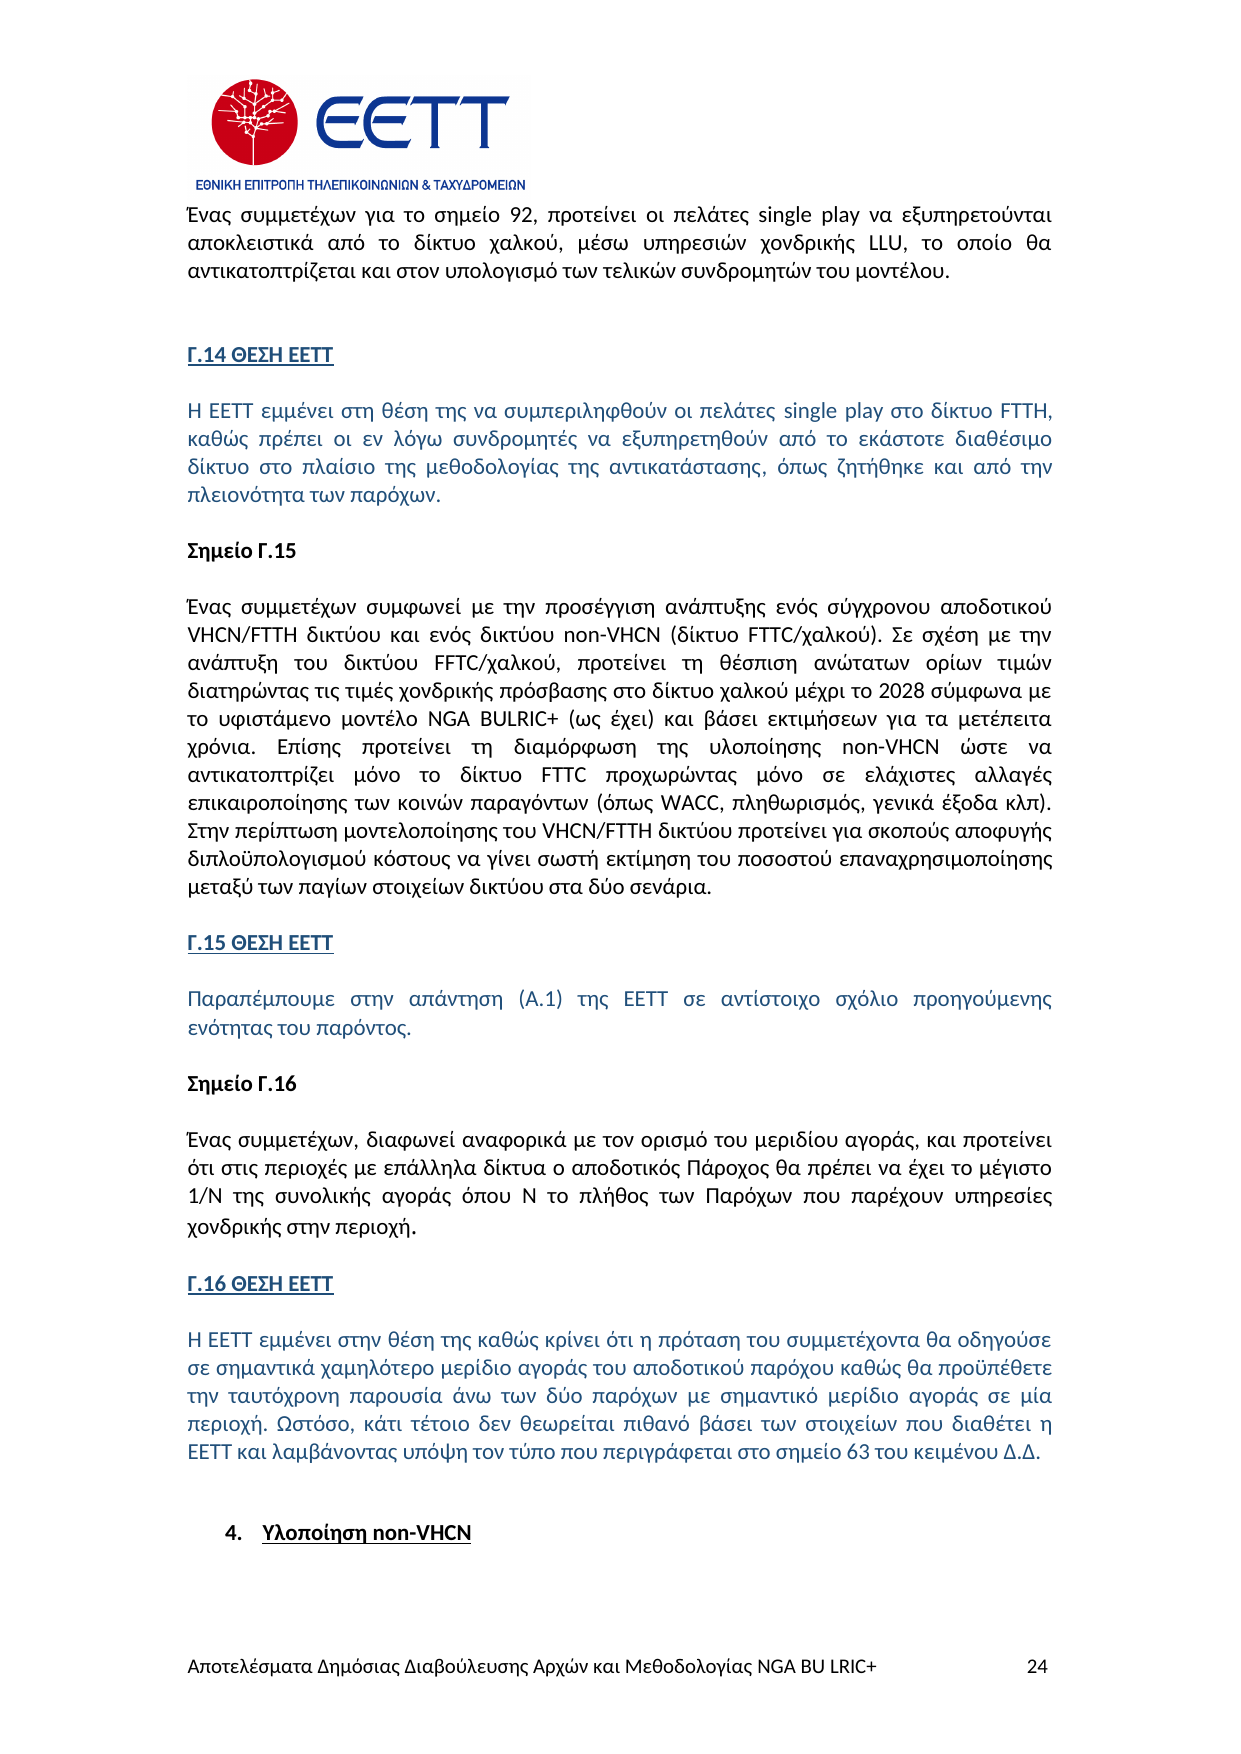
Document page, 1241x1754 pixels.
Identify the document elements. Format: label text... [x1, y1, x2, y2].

picture [187, 75, 531, 200]
subtitle Υλοποίηση non-VHCN [225, 1518, 1053, 1547]
text Σημείο Γ.15 [187, 536, 1053, 564]
text Γ.16 ΘΕΣΗ ΕΕΤΤ [187, 1269, 1053, 1297]
text Η ΕΕΤΤ εμμένει στην θέση της καθώς κρίνει ότι η πρόταση του συμμετέχοντα θα οδηγούσε σε σημαντικά χαμηλότερο μερίδιο αγοράς του αποδοτικού παρόχου καθώς θα προϋπέθετε την ταυτόχρονη παρουσία άνω των δύο παρόχων με σημαντικό μερίδιο αγοράς σε μία περιοχή. Ωστόσο, κάτι τέτοιο δεν θεωρείται πιθανό βάσει των στοιχείων που διαθέτει η ΕΕΤΤ και λαμβάνοντας υπόψη τον τύπο που περιγράφεται στο σημείο 63 του κειμένου Δ.Δ. [187, 1325, 1053, 1466]
text Παραπέμπουμε στην απάντηση (Α.1) της ΕΕΤΤ σε αντίστοιχο σχόλιο προηγούμενης ενότητας του παρόντος. [187, 984, 1053, 1041]
text Ένας συμμετέχων συμφωνεί με την προσέγγιση ανάπτυξης ενός σύγχρονου αποδοτικού VHCN/FTTH δικτύου και ενός δικτύου non-VHCN (δίκτυο FTTC/χαλκού). Σε σχέση με την ανάπτυξη του δικτύου FFTC/χαλκού, προτείνει τη θέσπιση ανώτατων ορίων τιμών διατηρώντας τις τιμές χονδρικής πρόσβασης στο δίκτυο χαλκού μέχρι το 2028 σύμφωνα με το υφιστάμενο μοντέλο NGA BULRIC+ (ως έχει) και βάσει εκτιμήσεων για τα μετέπειτα χρόνια. Επίσης προτείνει τη διαμόρφωση της υλοποίησης non-VHCN ώστε να αντικατοπτρίζει μόνο το δίκτυο FTTC προχωρώντας μόνο σε ελάχιστες αλλαγές επικαιροποίησης των κοινών παραγόντων (όπως WACC, πληθωρισμός, γενικά έξοδα κλπ). Στην περίπτωση μοντελοποίησης του VHCN/FTTH δικτύου προτείνει για σκοπούς αποφυγής διπλοϋπολογισμού κόστους να γίνει σωστή εκτίμηση του ποσοστού επαναχρησιμοποίησης μεταξύ των παγίων στοιχείων δικτύου στα δύο σενάρια. [187, 592, 1053, 901]
text Η ΕΕΤΤ εμμένει στη θέση της να συμπεριληφθούν οι πελάτες single play στο δίκτυο FTTH, καθώς πρέπει οι εν λόγω συνδρομητές να εξυπηρετηθούν από το εκάστοτε διαθέσιμο δίκτυο στο πλαίσιο της μεθοδολογίας της αντικατάστασης, όπως ζητήθηκε και από την πλειονότητα των παρόχων. [187, 396, 1053, 508]
text Γ.15 ΘΕΣΗ ΕΕΤΤ [187, 928, 1053, 957]
text Ένας συμμετέχων για το σημείο 92, προτείνει οι πελάτες single play να εξυπηρετούνται αποκλειστικά από το δίκτυο χαλκού, μέσω υπηρεσιών χονδρικής LLU, το οποίο θα αντικατοπτρίζεται και στον υπολογισμό των τελικών συνδρομητών του μοντέλου. [187, 200, 1053, 284]
text Σημείο Γ.16 [187, 1069, 1053, 1097]
text Ένας συμμετέχων, διαφωνεί αναφορικά με τον ορισμό του μεριδίου αγοράς, και προτείνει ότι στις περιοχές με επάλληλα δίκτυα ο αποδοτικός Πάροχος θα πρέπει να έχει το μέγιστο 1/Ν της συνολικής αγοράς όπου Ν το πλήθος των Παρόχων που παρέχουν υπηρεσίες χονδρικής στην περιοχή. [187, 1125, 1053, 1241]
text Γ.14 ΘΕΣΗ ΕΕΤΤ [187, 340, 1053, 368]
